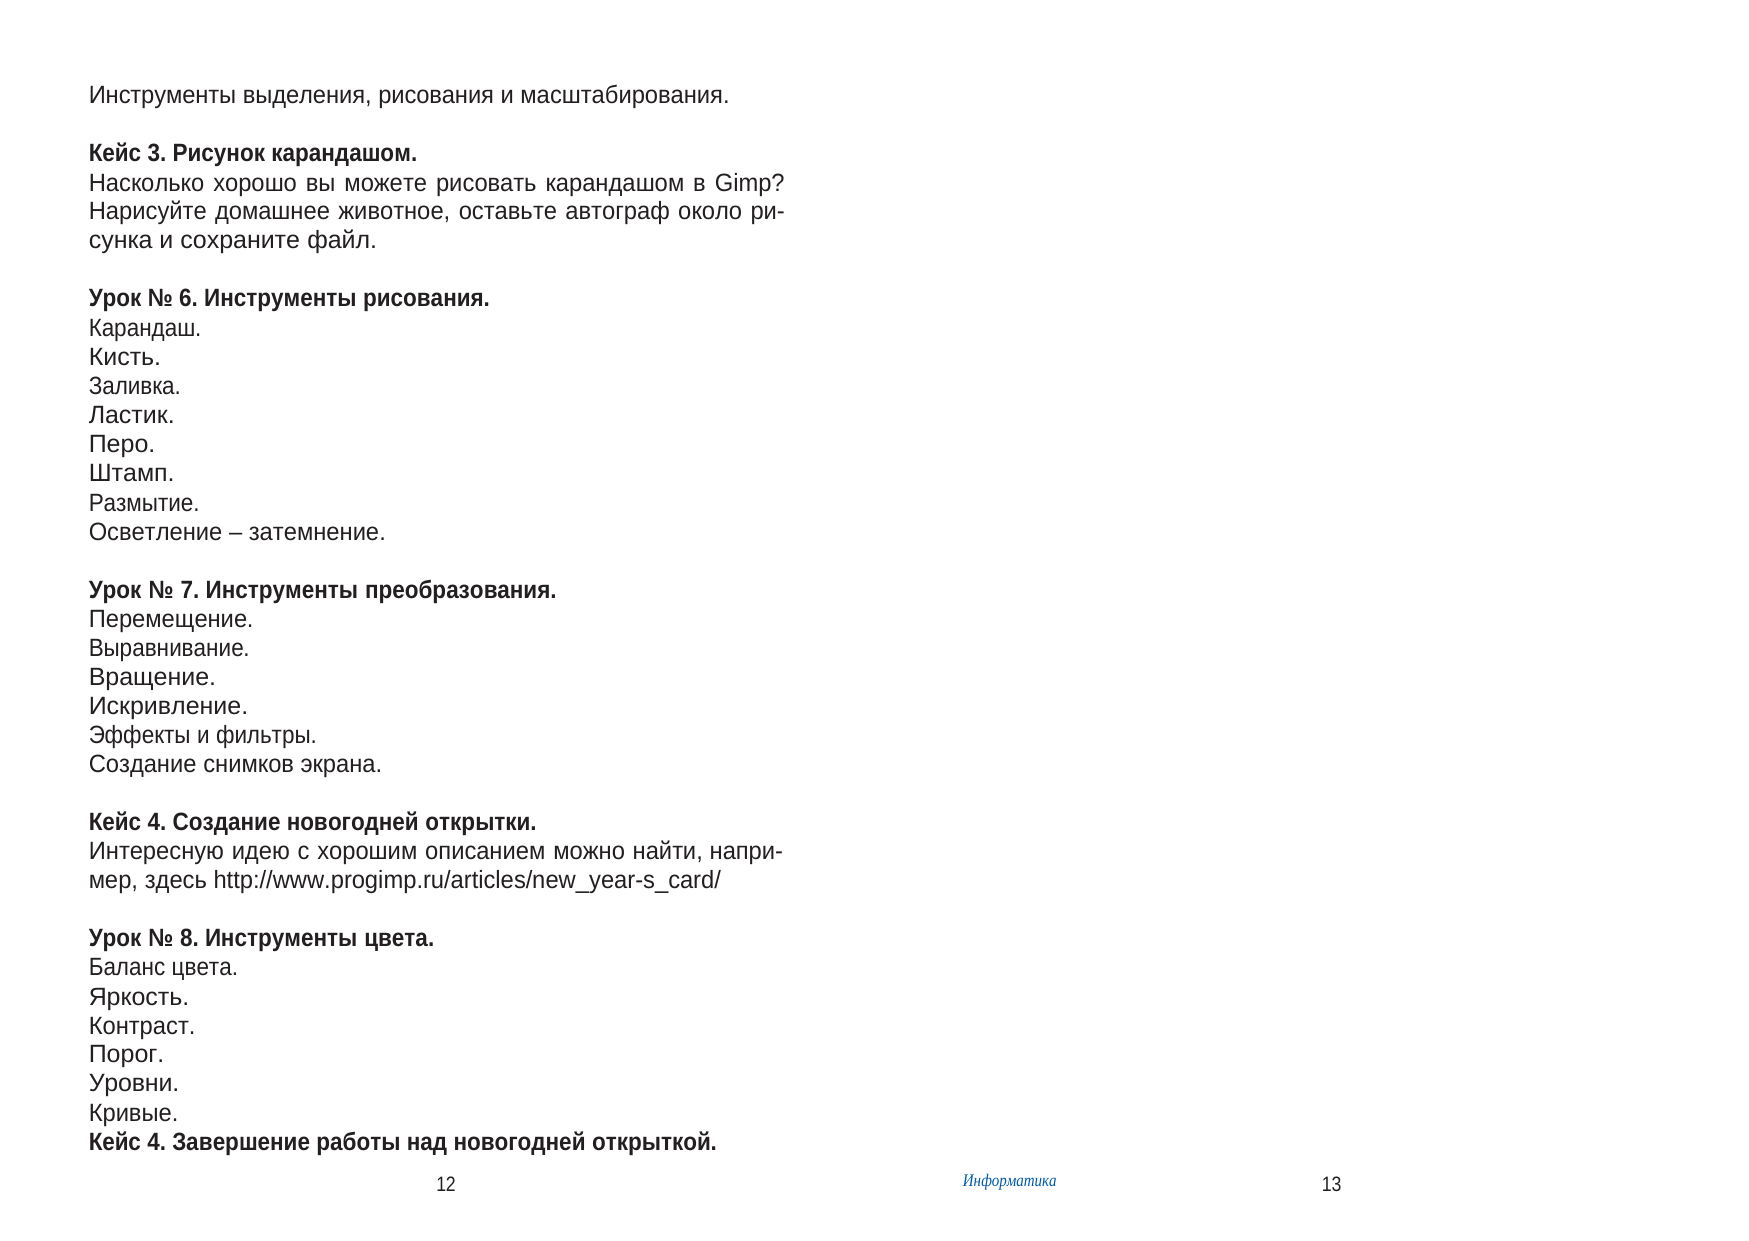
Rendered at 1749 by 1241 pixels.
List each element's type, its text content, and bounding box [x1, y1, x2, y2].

subtitle Кейс 4. Завершение работы над новогодней открыткой. [88, 1127, 789, 1156]
text Интересную идею с хорошим описанием можно найти, напри- мер, здесь http://www.progimp.ru/articles/new_year-s_card/ [88, 836, 789, 894]
subtitle Урок № 8. Инструменты цвета. [88, 923, 789, 952]
text Штамп. [88, 458, 201, 487]
text Ластик. [88, 400, 184, 429]
text Размытие. [88, 488, 201, 516]
subtitle Кейс 4. Создание новогодней открытки. [88, 807, 789, 836]
text Баланс цвета. [88, 952, 239, 981]
text Перо. [88, 429, 184, 458]
subtitle Кейс 3. Рисунок карандашом. [88, 138, 789, 167]
subtitle Урок № 6. Инструменты рисования. [88, 283, 789, 312]
text Кисть. [88, 342, 204, 371]
text Яркость. [88, 981, 239, 1010]
text Заливка. [88, 371, 184, 400]
text Карандаш. [88, 313, 204, 341]
text Искривление. Эффекты и фильтры. [88, 691, 348, 748]
text Контраст. Порог. [88, 1011, 197, 1068]
text Осветление – затемнение. [88, 517, 789, 546]
subtitle Урок № 7. Инструменты преобразования. [88, 575, 789, 604]
text Уровни. [88, 1068, 180, 1097]
text Инструменты выделения, рисования и масштабирования. [88, 80, 789, 109]
text Создание снимков экрана. [88, 749, 789, 777]
text Перемещение. Выравнивание. Вращение. [88, 604, 256, 691]
text Насколько хорошо вы можете рисовать карандашом в Gimp? Нарисуйте домашнее животное, оставьте автограф около ри- сунка и сохраните файл. [88, 168, 786, 254]
text Кривые. [88, 1098, 180, 1126]
